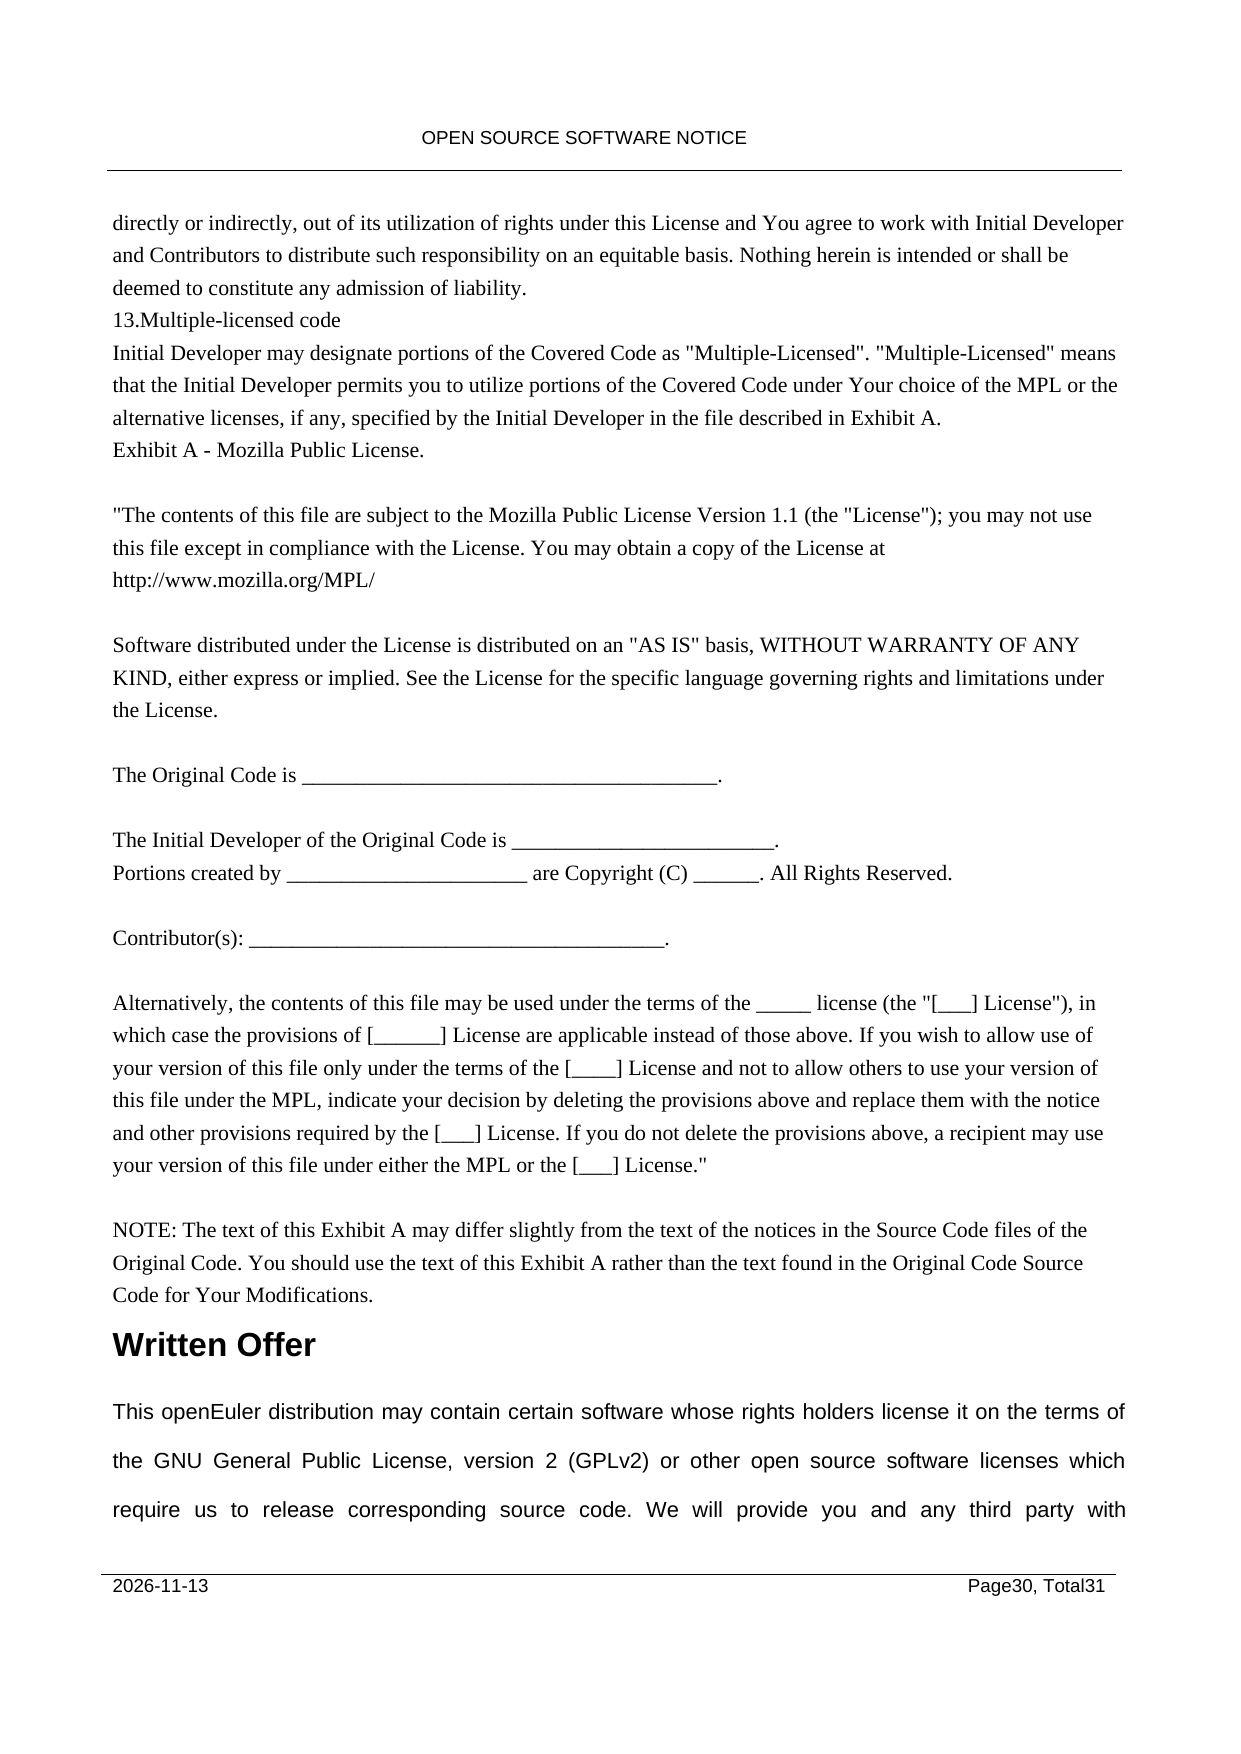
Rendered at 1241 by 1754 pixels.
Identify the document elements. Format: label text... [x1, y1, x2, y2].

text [112, 1396, 1128, 1526]
text Written Offer [112, 1311, 1128, 1376]
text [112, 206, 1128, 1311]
